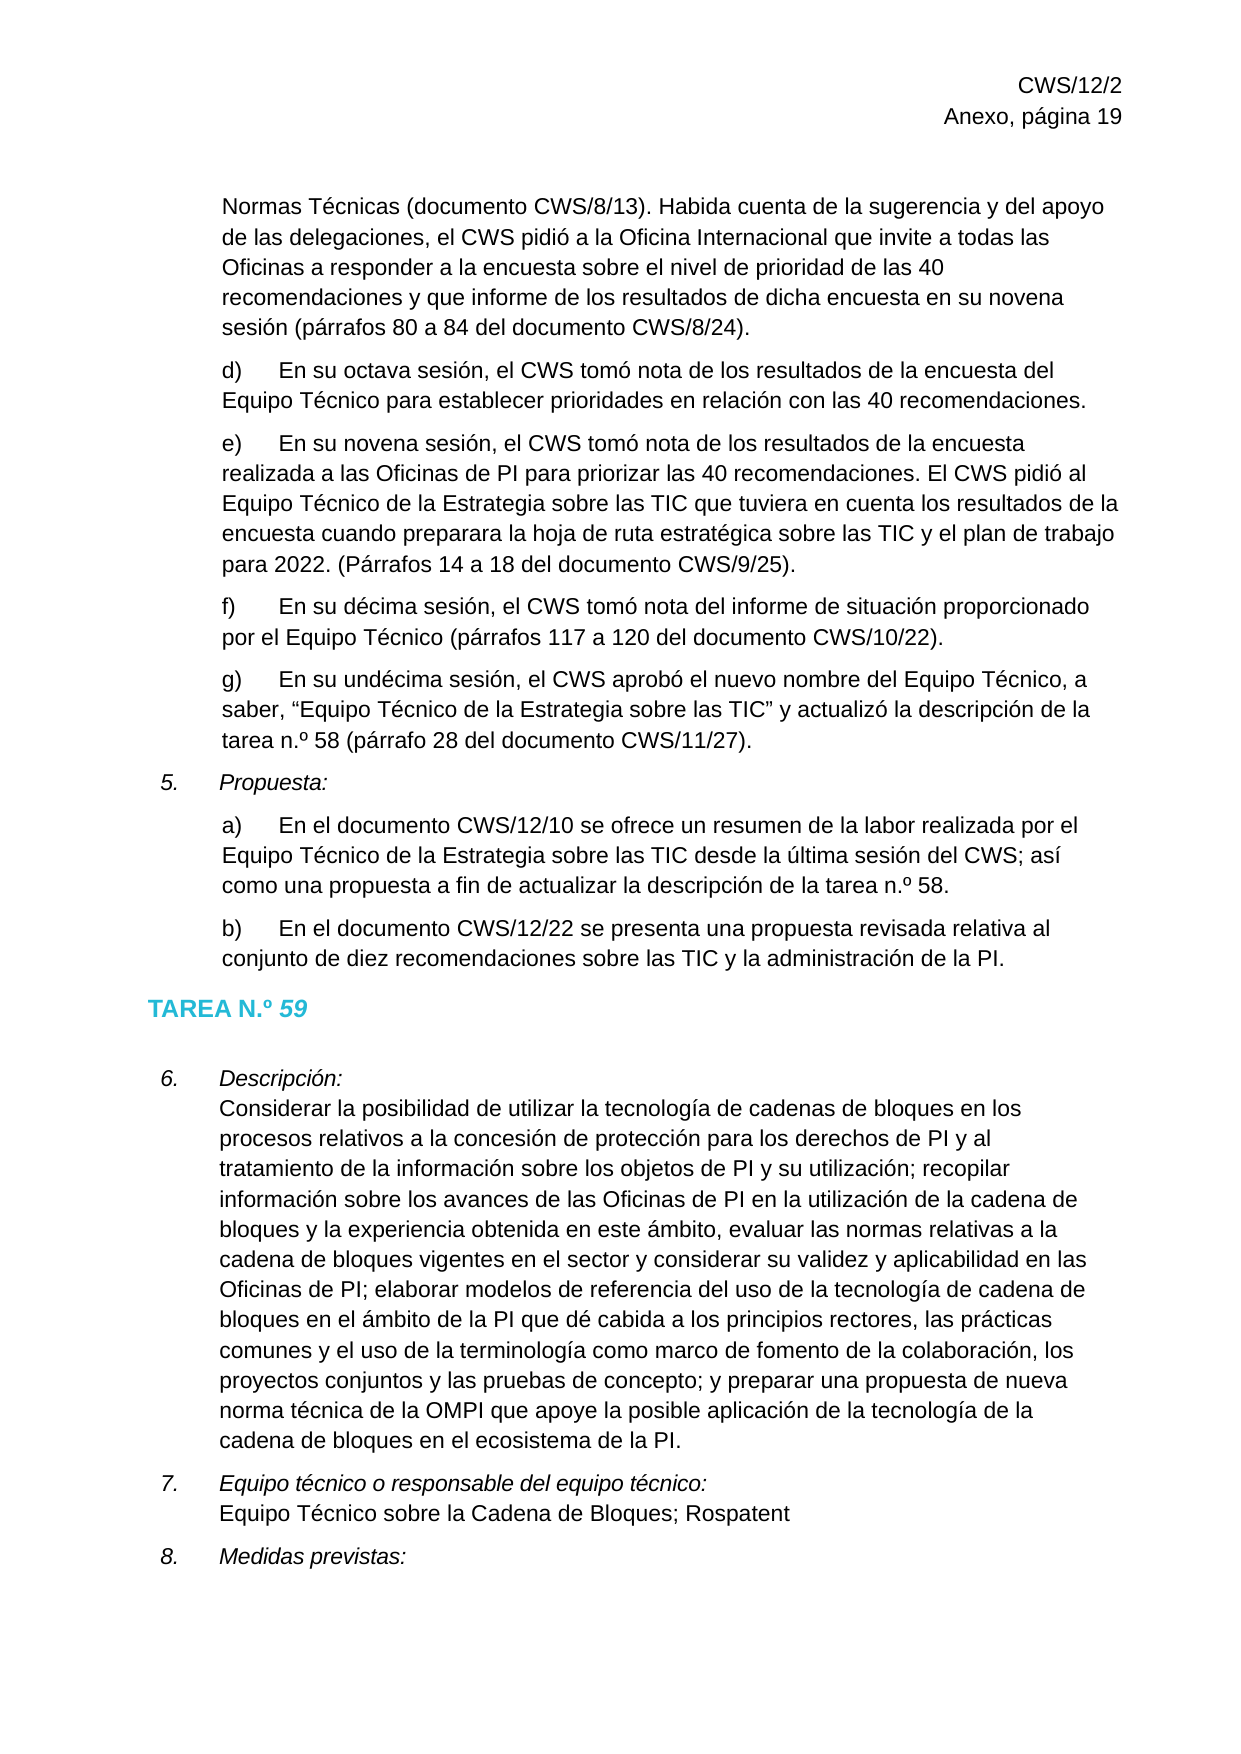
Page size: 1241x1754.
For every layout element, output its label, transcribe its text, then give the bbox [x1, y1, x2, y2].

list En el documento CWS/12/10 se ofrece un resumen de la labor realizada por el Equipo Técnico de la Estrategia sobre las TIC desde la última sesión del CWS; así como una propuesta a fin de actualizar la descripción de la tarea n.º 58. [222, 812, 1122, 899]
list En su novena sesión, el CWS tomó nota de los resultados de la encuesta realizada a las Oficinas de PI para priorizar las 40 recomendaciones. El CWS pidió al Equipo Técnico de la Estrategia sobre las TIC que tuviera en cuenta los resultados de la encuesta cuando preparara la hoja de ruta estratégica sobre las TIC y el plan de trabajo para 2022. (Párrafos 14 a 18 del documento CWS/9/25). [222, 430, 1122, 577]
subtitle TAREA N.º 59 [148, 994, 1122, 1023]
text Equipo Técnico sobre la Cadena de Bloques; Rospatent [219, 1500, 1102, 1527]
text Considerar la posibilidad de utilizar la tecnología de cadenas de bloques en los procesos relativos a la concesión de protección para los derechos de PI y al tratamiento de la información sobre los objetos de PI y su utilización; recopilar información sobre los avances de las Oficinas de PI en la utilización de la cadena de bloques y la experiencia obtenida en este ámbito, evaluar las normas relativas a la cadena de bloques vigentes en el sector y considerar su validez y aplicabilidad en las Oficinas de PI; elaborar modelos de referencia del uso de la tecnología de cadena de bloques en el ámbito de la PI que dé cabida a los principios rectores, las prácticas comunes y el uso de la terminología como marco de fomento de la colaboración, los proyectos conjuntos y las pruebas de concepto; y preparar una propuesta de nueva norma técnica de la OMPI que apoye la posible aplicación de la tecnología de la cadena de bloques en el ecosistema de la PI. [219, 1095, 1102, 1454]
list En su octava sesión, el CWS tomó nota de los resultados de la encuesta del Equipo Técnico para establecer prioridades en relación con las 40 recomendaciones. [222, 357, 1122, 413]
list Equipo técnico o responsable del equipo técnico: [160, 1470, 1122, 1496]
list En su décima sesión, el CWS tomó nota del informe de situación proporcionado por el Equipo Técnico (párrafos 117 a 120 del documento CWS/10/22). [222, 593, 1122, 650]
list Medidas previstas: [160, 1543, 1122, 1569]
list En su undécima sesión, el CWS aprobó el nuevo nombre del Equipo Técnico, a saber, “Equipo Técnico de la Estrategia sobre las TIC” y actualizó la descripción de la tarea n.º 58 (párrafo 28 del documento CWS/11/27). [222, 666, 1122, 753]
list En el documento CWS/12/22 se presenta una propuesta revisada relativa al conjunto de diez recomendaciones sobre las TIC y la administración de la PI. [222, 915, 1122, 972]
list Descripción: [160, 1065, 1122, 1091]
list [222, 193, 1122, 341]
list Propuesta: [160, 769, 1122, 796]
